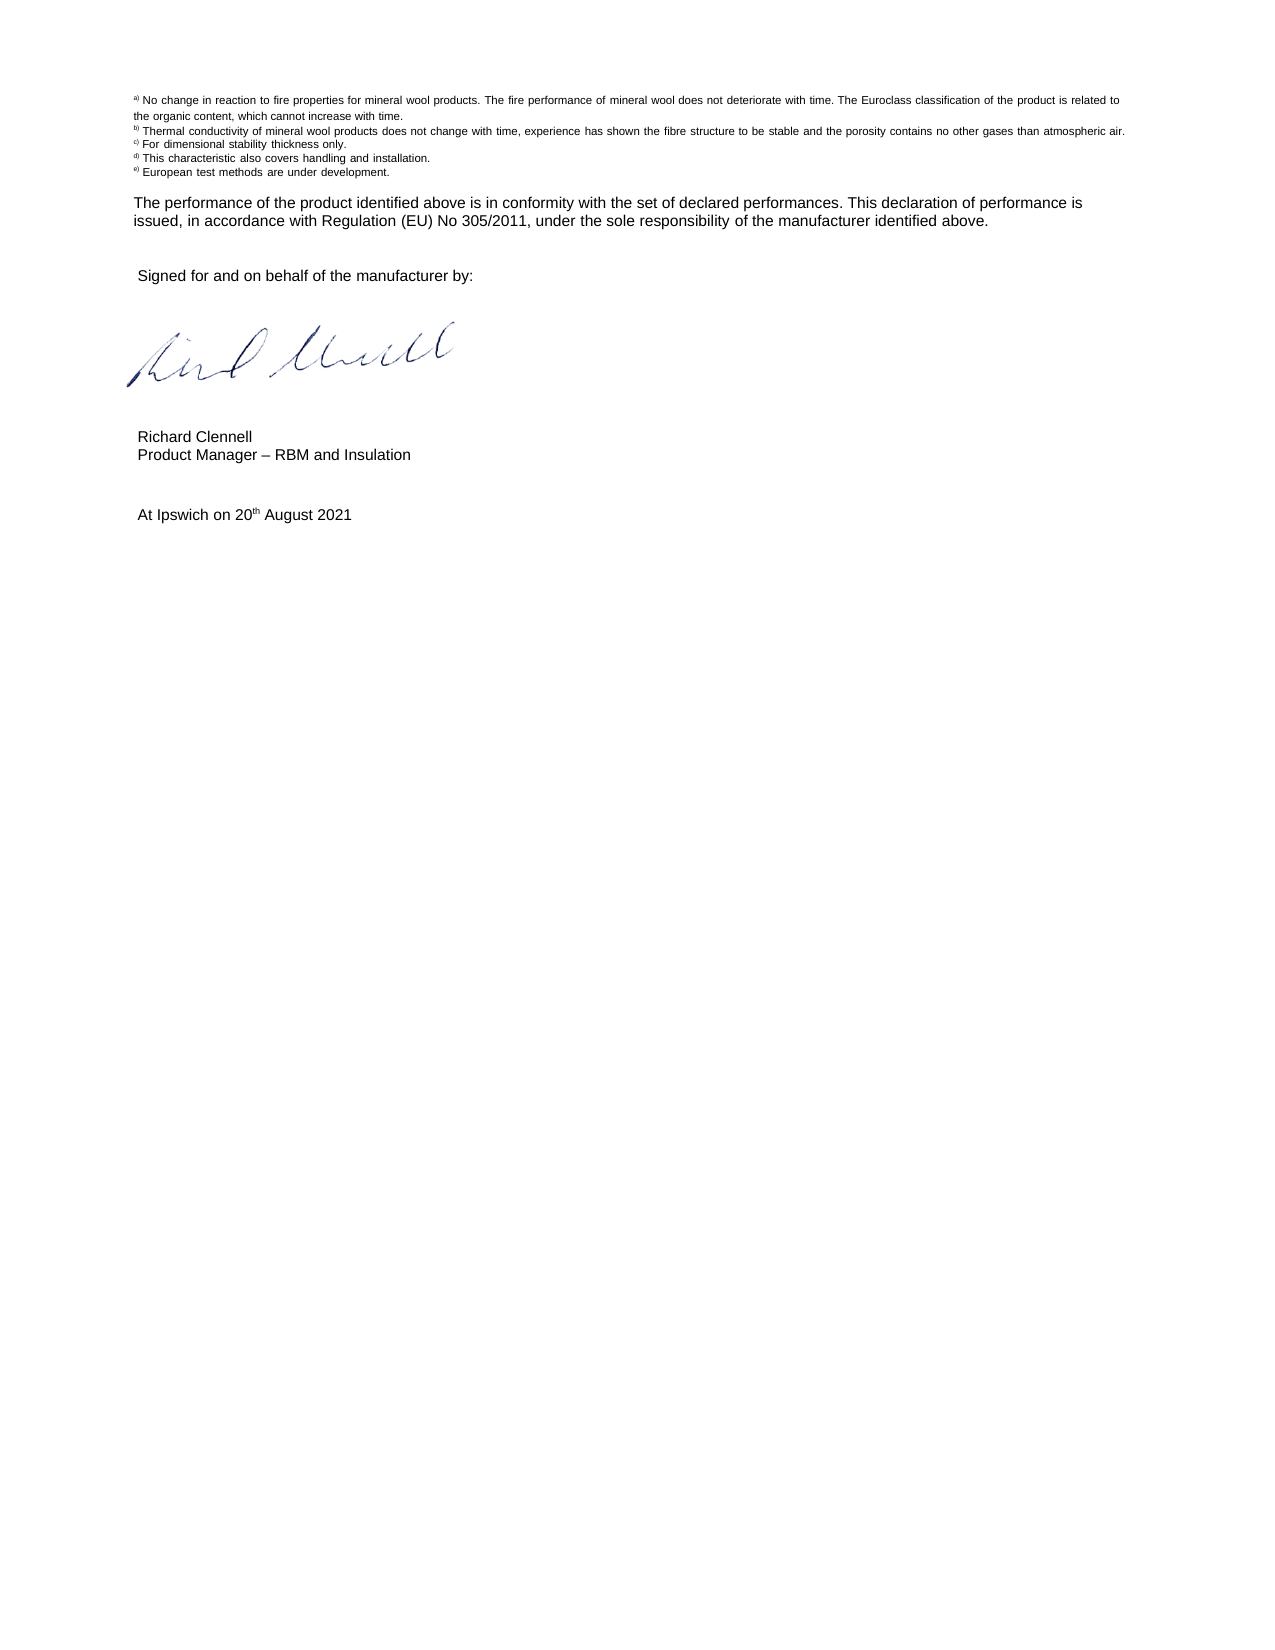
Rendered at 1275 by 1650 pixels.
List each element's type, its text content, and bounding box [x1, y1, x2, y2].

text e) European test methods are under development. [133, 165, 1169, 178]
text b) Thermal conductivity of mineral wool products does not change with time, experience has shown the fibre structure to be stable and the porosity contains no other gases than atmospheric air. [133, 125, 1169, 138]
picture [114, 303, 475, 395]
text Richard Clennell [137, 428, 351, 446]
text c) For dimensional stability thickness only. [133, 138, 1169, 151]
text Product Manager – RBM and Insulation [137, 446, 469, 464]
text The performance of the product identified above is in conformity with the set of declared performances. This declaration of performance is issued, in accordance with Regulation (EU) No 305/2011, under the sole responsibility of the manufacturer identified above. [133, 194, 1125, 230]
text Signed for and on behalf of the manufacturer by: [137, 267, 1169, 284]
text d) This characteristic also covers handling and installation. [133, 152, 1169, 165]
text a) No change in reaction to fire properties for mineral wool products. The fire performance of mineral wool does not deteriorate with time. The Euroclass classification of the product is related to the organic content, which cannot increase with time. [133, 94, 1125, 123]
text At Ipswich on 20th August 2021 [137, 506, 1169, 523]
